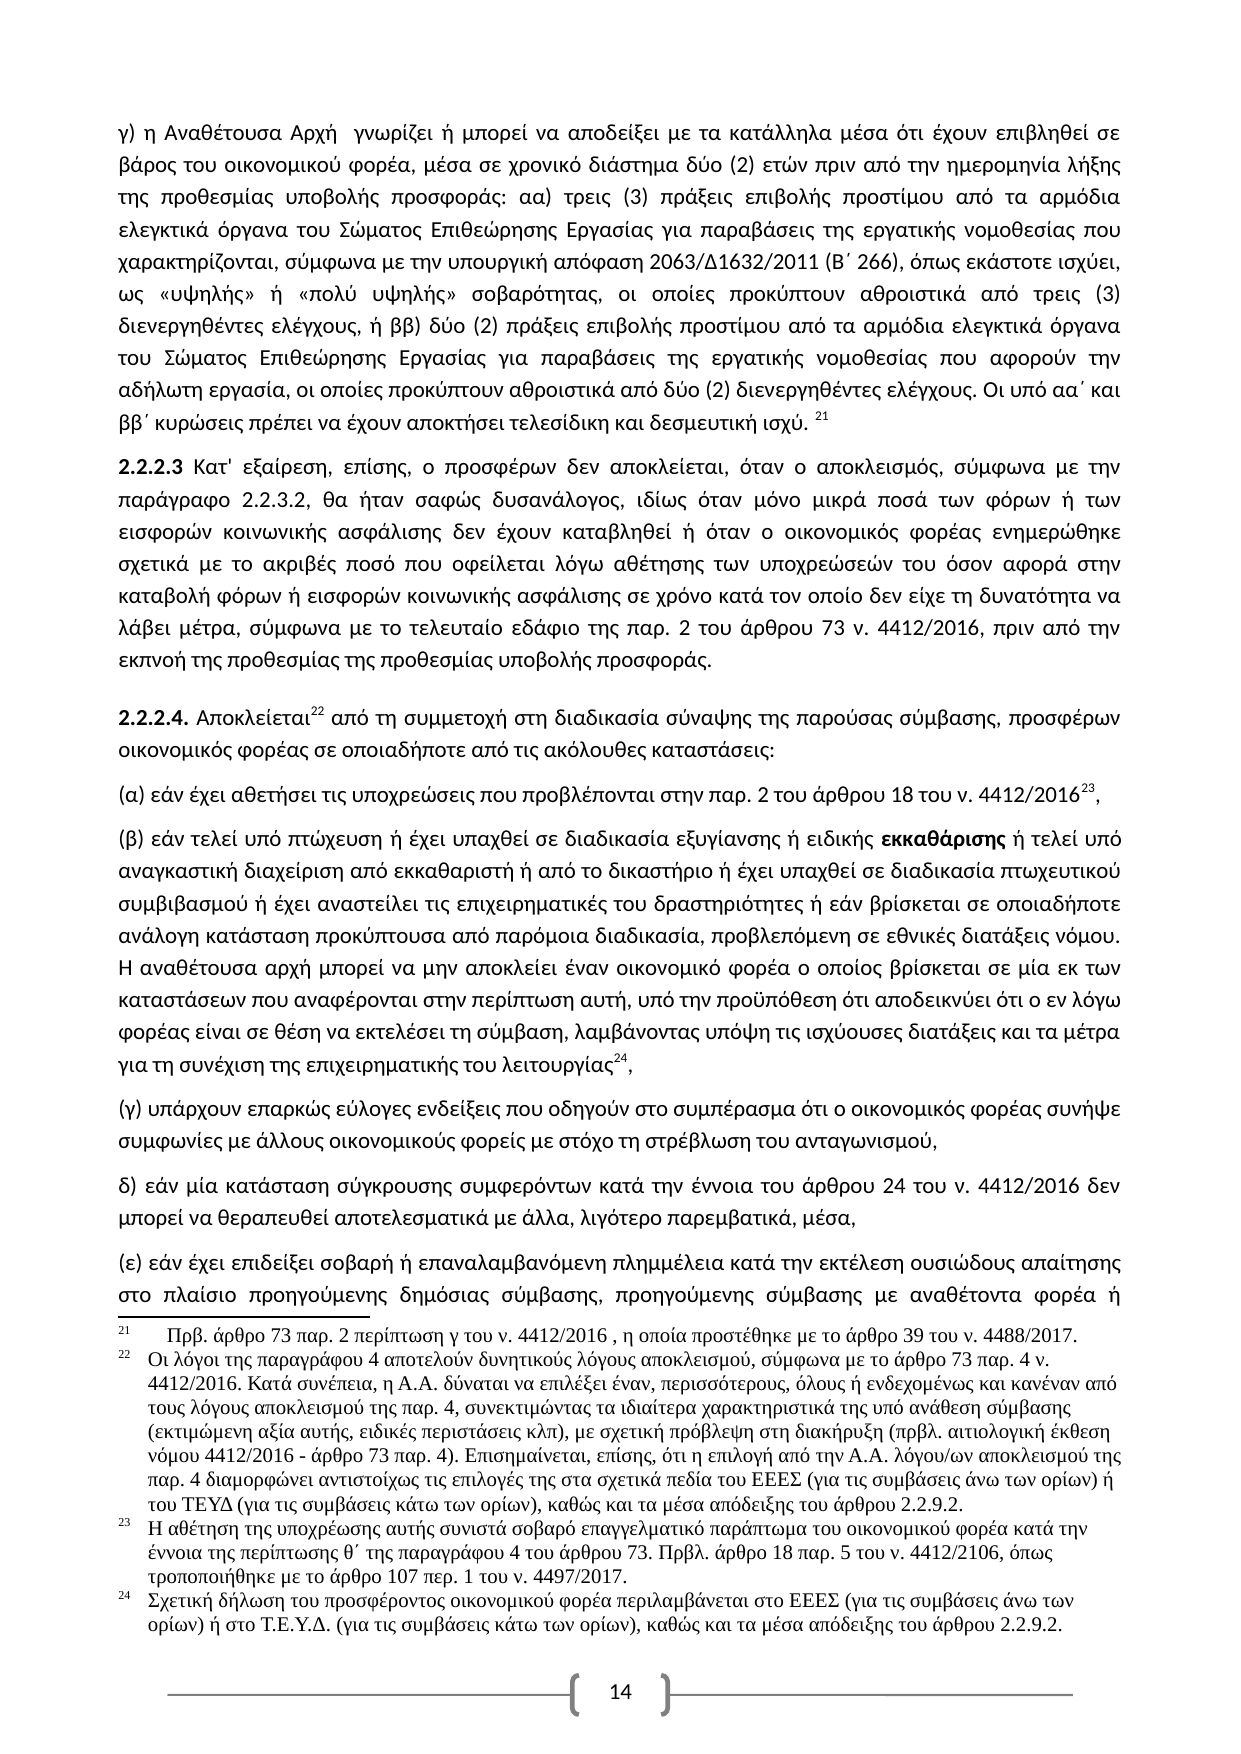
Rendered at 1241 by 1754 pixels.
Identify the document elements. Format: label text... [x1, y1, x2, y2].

text (γ) υπάρχουν επαρκώς εύλογες ενδείξεις που οδηγούν στο συμπέρασμα ότι ο οικονομικός φορέας συνήψε συμφωνίες με άλλους οικονομικούς φορείς με στόχο τη στρέβλωση του ανταγωνισμού, [118, 1094, 1122, 1154]
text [118, 1248, 1122, 1308]
text 2.2.2.4. Αποκλείεται από τη συμμετοχή στη διαδικασία σύναψης της παρούσας σύμβασης, προσφέρων οικονομικός φορέας σε οποιαδήποτε από τις ακόλουθες καταστάσεις: [118, 703, 1122, 763]
text (β) εάν τελεί υπό πτώχευση ή έχει υπαχθεί σε διαδικασία εξυγίανσης ή ειδικής εκκαθάρισης ή τελεί υπό αναγκαστική διαχείριση από εκκαθαριστή ή από το δικαστήριο ή έχει υπαχθεί σε διαδικασία πτωχευτικού συμβιβασμού ή έχει αναστείλει τις επιχειρηματικές του δραστηριότητες ή εάν βρίσκεται σε οποιαδήποτε ανάλογη κατάσταση προκύπτουσα από παρόμοια διαδικασία, προβλεπόμενη σε εθνικές διατάξεις νόμου. Η αναθέτουσα αρχή μπορεί να μην αποκλείει έναν οικονομικό φορέα ο οποίος βρίσκεται σε μία εκ των καταστάσεων που αναφέρονται στην περίπτωση αυτή, υπό την προϋπόθεση ότι αποδεικνύει ότι ο εν λόγω φορέας είναι σε θέση να εκτελέσει τη σύμβαση, λαμβάνοντας υπόψη τις ισχύουσες διατάξεις και τα μέτρα για τη συνέχιση της επιχειρηματικής του λειτουργίας, [118, 824, 1122, 1078]
text δ) εάν μία κατάσταση σύγκρουσης συμφερόντων κατά την έννοια του άρθρου 24 του ν. 4412/2016 δεν μπορεί να θεραπευθεί αποτελεσματικά με άλλα, λιγότερο παρεμβατικά, μέσα, [118, 1171, 1122, 1231]
text 2.2.2.3 Κατ' εξαίρεση, επίσης, ο προσφέρων δεν αποκλείεται, όταν ο αποκλεισμός, σύμφωνα με την παράγραφο 2.2.3.2, θα ήταν σαφώς δυσανάλογος, ιδίως όταν μόνο μικρά ποσά των φόρων ή των εισφορών κοινωνικής ασφάλισης δεν έχουν καταβληθεί ή όταν ο οικονομικός φορέας ενημερώθηκε σχετικά με το ακριβές ποσό που οφείλεται λόγω αθέτησης των υποχρεώσεών του όσον αφορά στην καταβολή φόρων ή εισφορών κοινωνικής ασφάλισης σε χρόνο κατά τον οποίο δεν είχε τη δυνατότητα να λάβει μέτρα, σύμφωνα με το τελευταίο εδάφιο της παρ. 2 του άρθρου 73 ν. 4412/2016, πριν από την εκπνοή της προθεσμίας της προθεσμίας υποβολής προσφοράς. [118, 452, 1122, 674]
text γ) η Αναθέτουσα Αρχή γνωρίζει ή μπορεί να αποδείξει με τα κατάλληλα μέσα ότι έχουν επιβληθεί σε βάρος του οικονομικού φορέα, μέσα σε χρονικό διάστημα δύο (2) ετών πριν από την ημερομηνία λήξης της προθεσμίας υποβολής προσφοράς: αα) τρεις (3) πράξεις επιβολής προστίμου από τα αρμόδια ελεγκτικά όργανα του Σώματος Επιθεώρησης Εργασίας για παραβάσεις της εργατικής νομοθεσίας που χαρακτηρίζονται, σύμφωνα με την υπουργική απόφαση 2063/Δ1632/2011 (Β΄ 266), όπως εκάστοτε ισχύει, ως «υψηλής» ή «πολύ υψηλής» σοβαρότητας, οι οποίες προκύπτουν αθροιστικά από τρεις (3) διενεργηθέντες ελέγχους, ή ββ) δύο (2) πράξεις επιβολής προστίμου από τα αρμόδια ελεγκτικά όργανα του Σώματος Επιθεώρησης Εργασίας για παραβάσεις της εργατικής νομοθεσίας που αφορούν την αδήλωτη εργασία, οι οποίες προκύπτουν αθροιστικά από δύο (2) διενεργηθέντες ελέγχους. Οι υπό αα΄ και ββ΄ κυρώσεις πρέπει να έχουν αποκτήσει τελεσίδικη και δεσμευτική ισχύ. [118, 118, 1122, 436]
text (α) εάν έχει αθετήσει τις υποχρεώσεις που προβλέπονται στην παρ. 2 του άρθρου 18 του ν. 4412/2016, [118, 780, 1122, 808]
